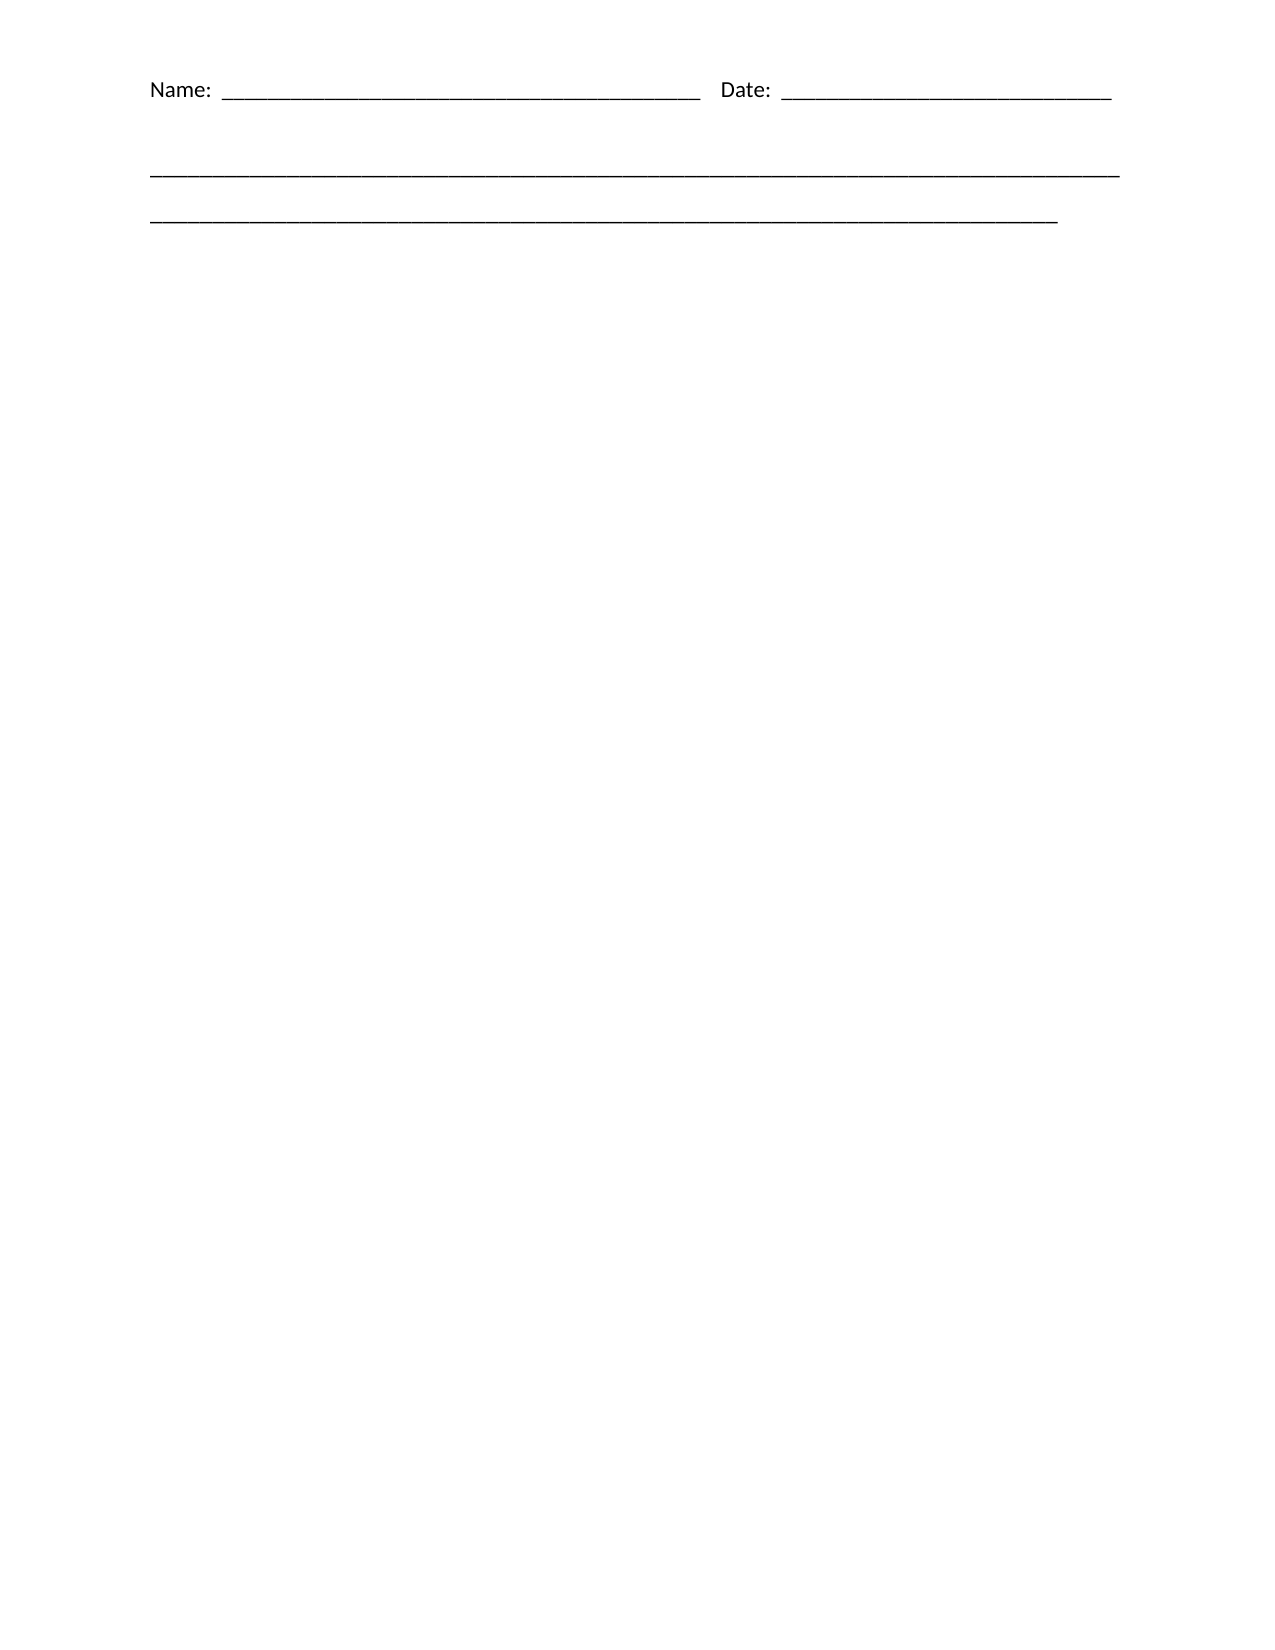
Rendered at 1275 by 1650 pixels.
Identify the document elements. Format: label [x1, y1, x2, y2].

text [150, 150, 1125, 226]
